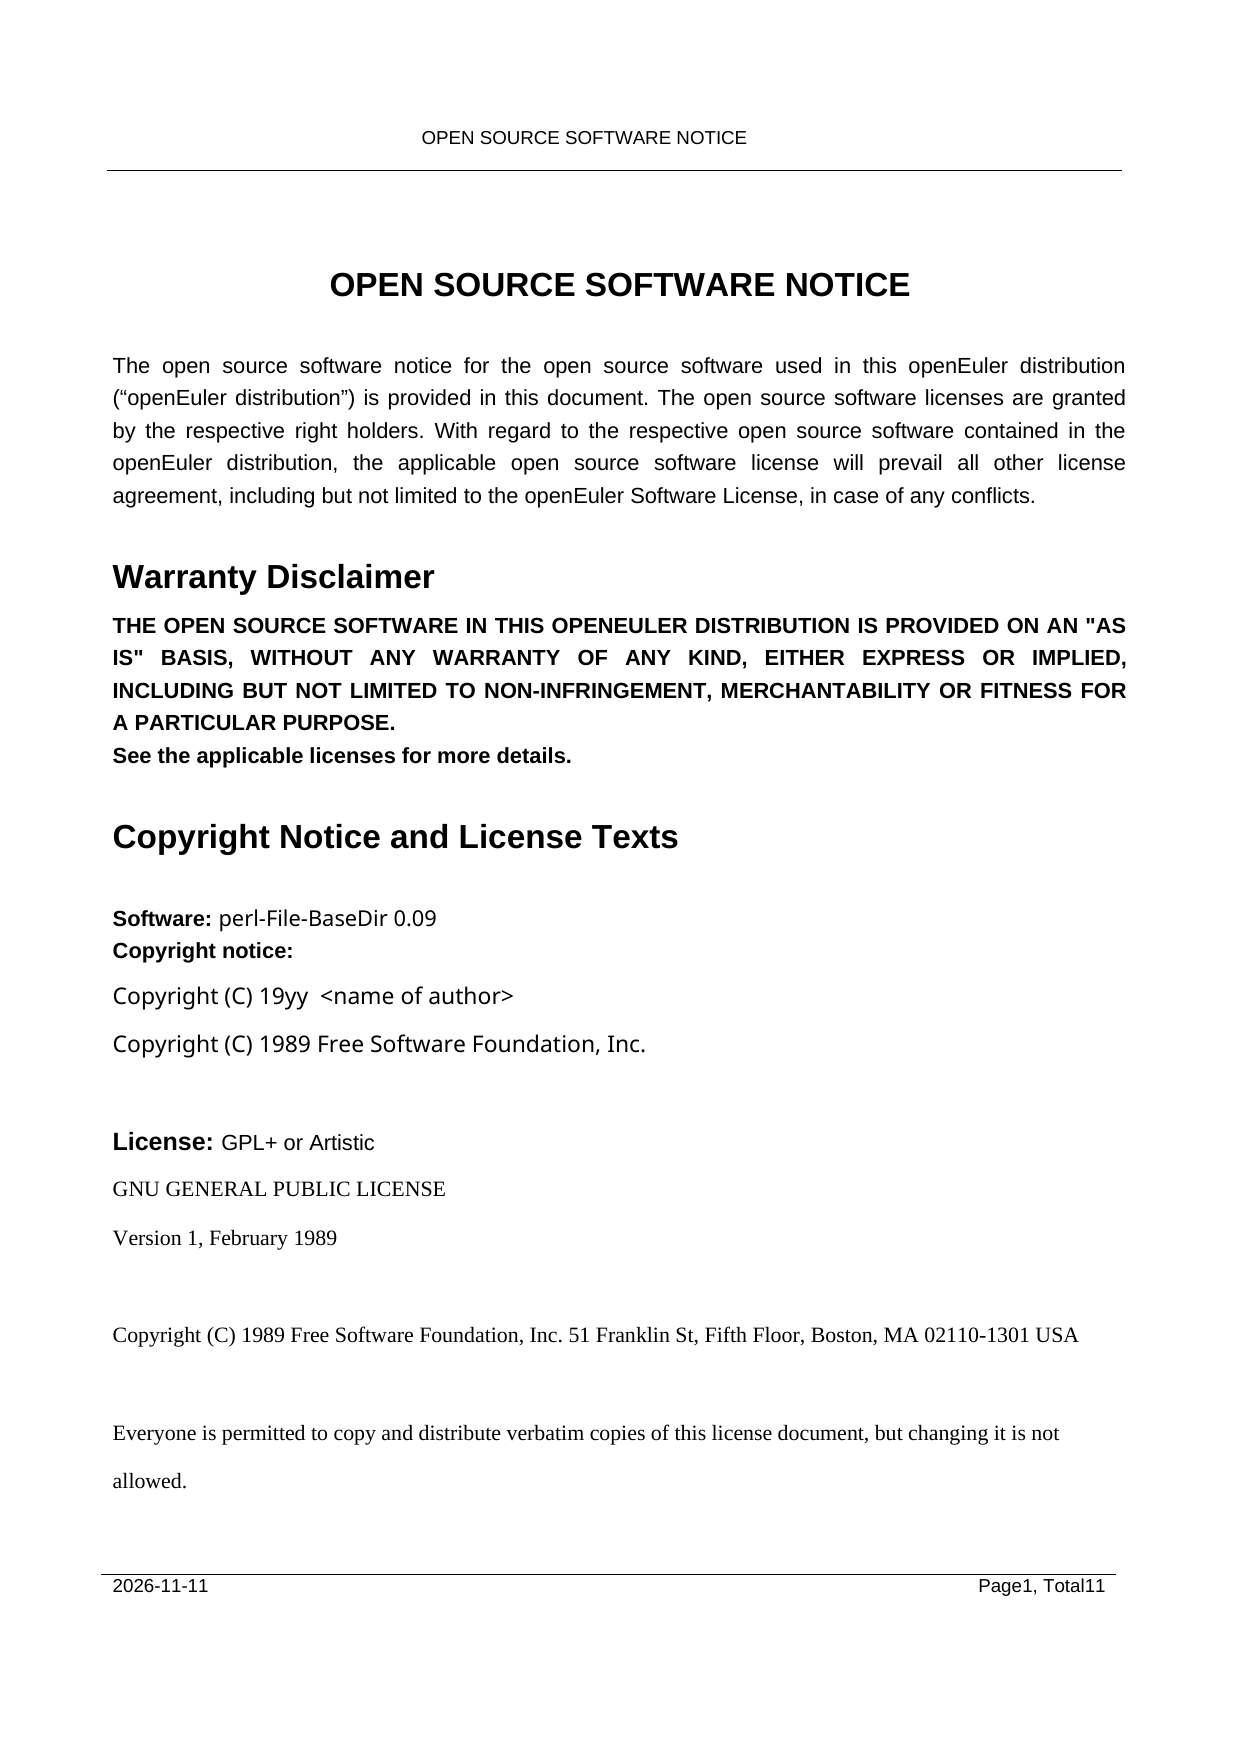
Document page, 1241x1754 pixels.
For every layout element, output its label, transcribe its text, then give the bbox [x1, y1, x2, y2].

text THE OPEN SOURCE SOFTWARE IN THIS OPENEULER DISTRIBUTION IS PROVIDED ON AN "AS IS" BASIS, WITHOUT ANY WARRANTY OF ANY KIND, EITHER EXPRESS OR IMPLIED, INCLUDING BUT NOT LIMITED TO NON-INFRINGEMENT, MERCHANTABILITY OR FITNESS FOR A PARTICULAR PURPOSE. See the applicable licenses for more details. [112, 609, 1128, 771]
text Warranty Disclaimer [112, 544, 1128, 609]
text OPEN SOURCE SOFTWARE NOTICE [112, 251, 1128, 316]
text Copyright notice: [112, 934, 1128, 966]
text Copyright Notice and License Texts [112, 804, 1128, 869]
text Software: perl-File-BaseDir 0.09 [112, 901, 1128, 934]
text Copyright (C) 19yy <name of author> Copyright (C) 1989 Free Software Foundation, Inc. [112, 979, 1128, 1109]
text The open source software notice for the open source software used in this openEuler distribution (“openEuler distribution”) is provided in this document. The open source software licenses are granted by the respective right holders. With regard to the respective open source software contained in the openEuler distribution, the applicable open source software license will prevail all other license agreement, including but not limited to the openEuler Software License, in case of any conflicts. [112, 349, 1128, 511]
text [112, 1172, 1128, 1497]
text License: GPL+ or Artistic [112, 1125, 1128, 1158]
